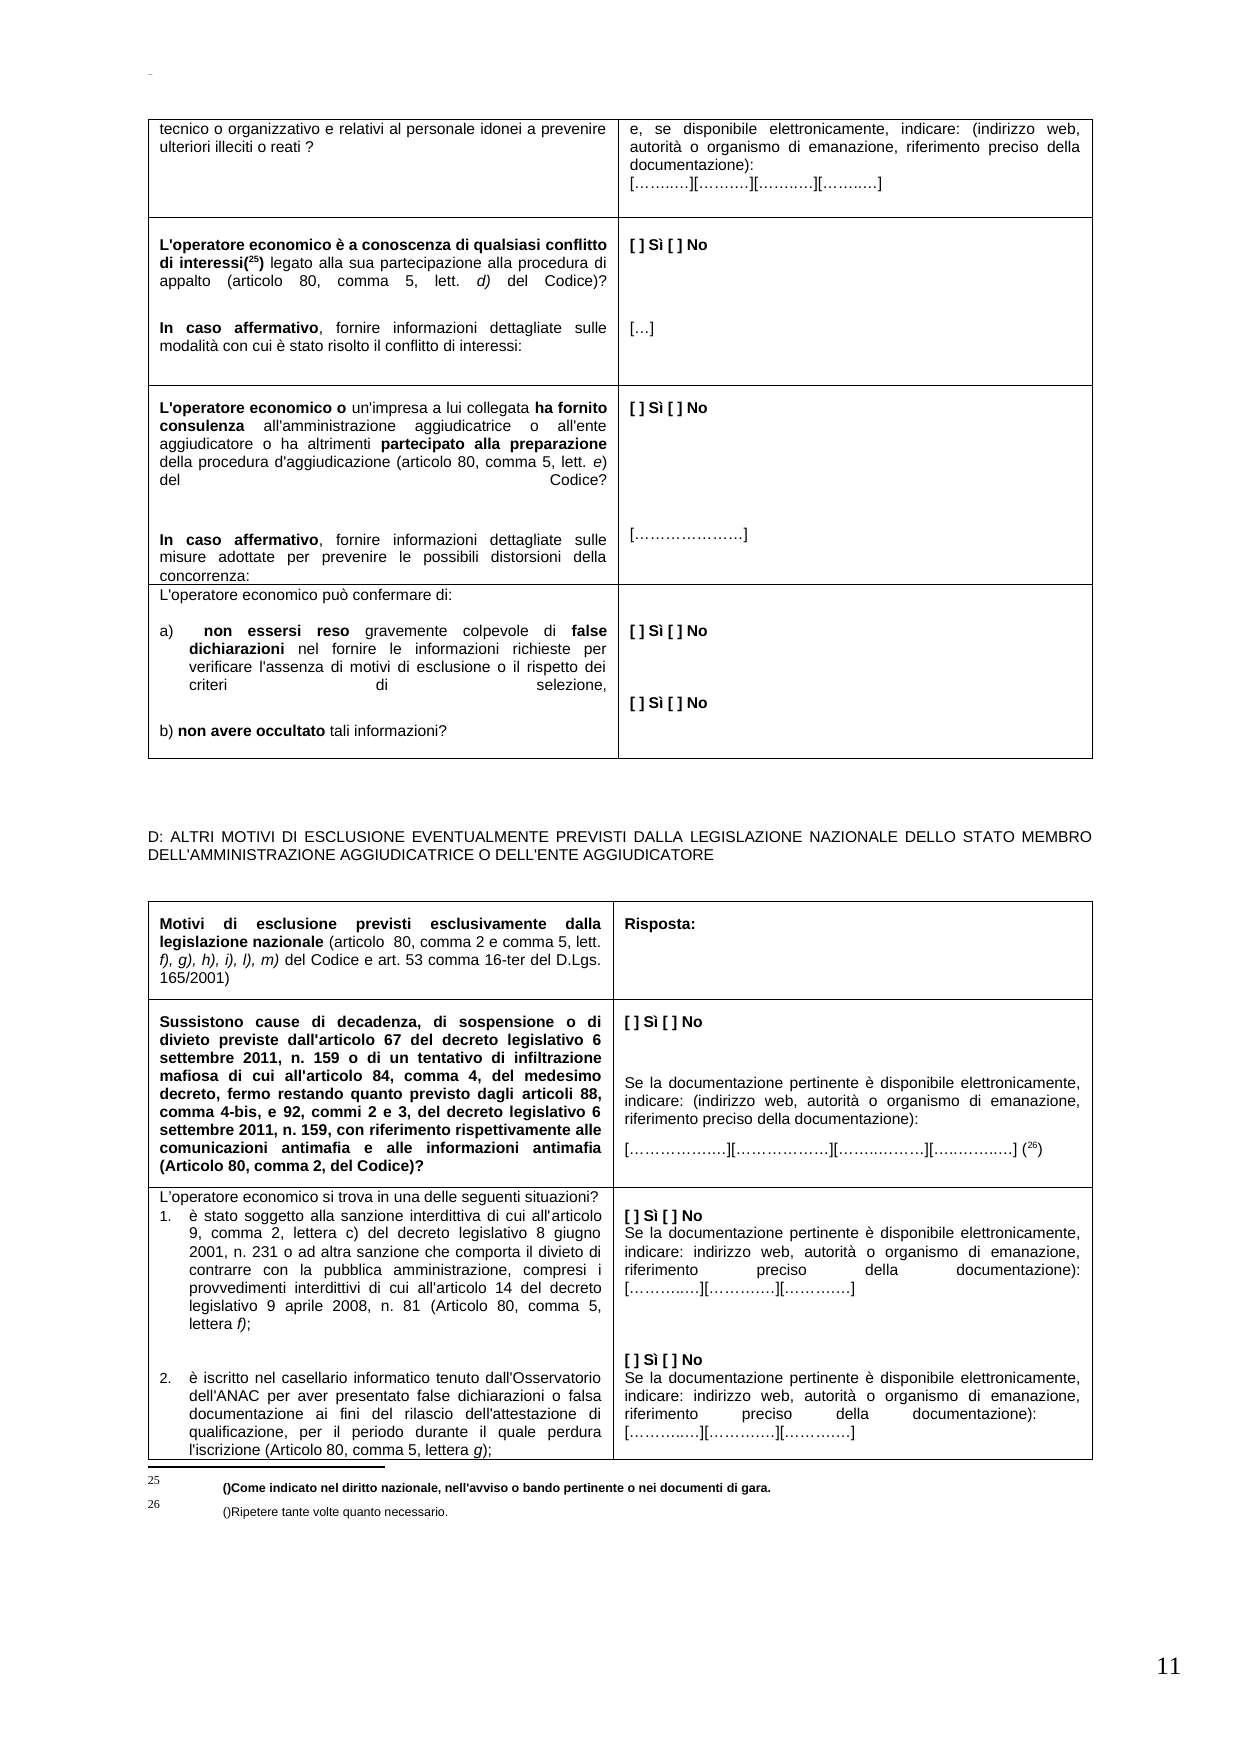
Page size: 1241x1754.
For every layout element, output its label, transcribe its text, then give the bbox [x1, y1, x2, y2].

table_cell [ ] Sì [ ] No […………………] [619, 386, 1092, 584]
table_cell L'operatore economico è a conoscenza di qualsiasi conflitto di interessi() legato alla sua partecipazione alla procedura di appalto (articolo 80, comma 5, lett. d) del Codice)? In caso affermativo, fornire informazioni dettagliate sulle modalità con cui è stato risolto il conflitto di interessi: [149, 218, 618, 385]
table_cell L'operatore economico può confermare di: a) non essersi reso gravemente colpevole di false dichiarazioni nel fornire le informazioni richieste per verificare l'assenza di motivi di esclusione o il rispetto dei criteri di selezione, b) non avere occultato tali informazioni? [149, 585, 618, 758]
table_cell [149, 120, 618, 217]
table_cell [619, 120, 1092, 217]
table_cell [614, 1188, 1092, 1458]
table_cell [ ] Sì [ ] No Se la documentazione pertinente è disponibile elettronicamente, indicare: (indirizzo web, autorità o organismo di emanazione, riferimento preciso della documentazione): […………….…][………………][……..………][…..……..…] () [614, 1000, 1092, 1187]
table_cell L'operatore economico o un'impresa a lui collegata ha fornito consulenza all'amministrazione aggiudicatrice o all'ente aggiudicatore o ha altrimenti partecipato alla preparazione della procedura d'aggiudicazione (articolo 80, comma 5, lett. e) del Codice? In caso affermativo, fornire informazioni dettagliate sulle misure adottate per prevenire le possibili distorsioni della concorrenza: [149, 386, 618, 584]
table_cell [ ] Sì [ ] No [ ] Sì [ ] No [619, 585, 1092, 758]
table_header Risposta: [614, 902, 1092, 999]
title D: Altri motivi di esclusione eventualmente previsti dalla legislazione nazionale dello Stato membro dell'amministrazione aggiudicatrice o dell'ente aggiudicatore [148, 827, 1093, 863]
table_cell Sussistono cause di decadenza, di sospensione o di divieto previste dall'articolo 67 del decreto legislativo 6 settembre 2011, n. 159 o di un tentativo di infiltrazione mafiosa di cui all'articolo 84, comma 4, del medesimo decreto, fermo restando quanto previsto dagli articoli 88, comma 4-bis, e 92, commi 2 e 3, del decreto legislativo 6 settembre 2011, n. 159, con riferimento rispettivamente alle comunicazioni antimafia e alle informazioni antimafia (Articolo 80, comma 2, del Codice)? [149, 1000, 613, 1187]
table_header Motivi di esclusione previsti esclusivamente dalla legislazione nazionale (articolo 80, comma 2 e comma 5, lett. f), g), h), i), l), m) del Codice e art. 53 comma 16-ter del D.Lgs. 165/2001) [149, 902, 613, 999]
table_cell [ ] Sì [ ] No […] [619, 218, 1092, 385]
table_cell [149, 1188, 613, 1458]
